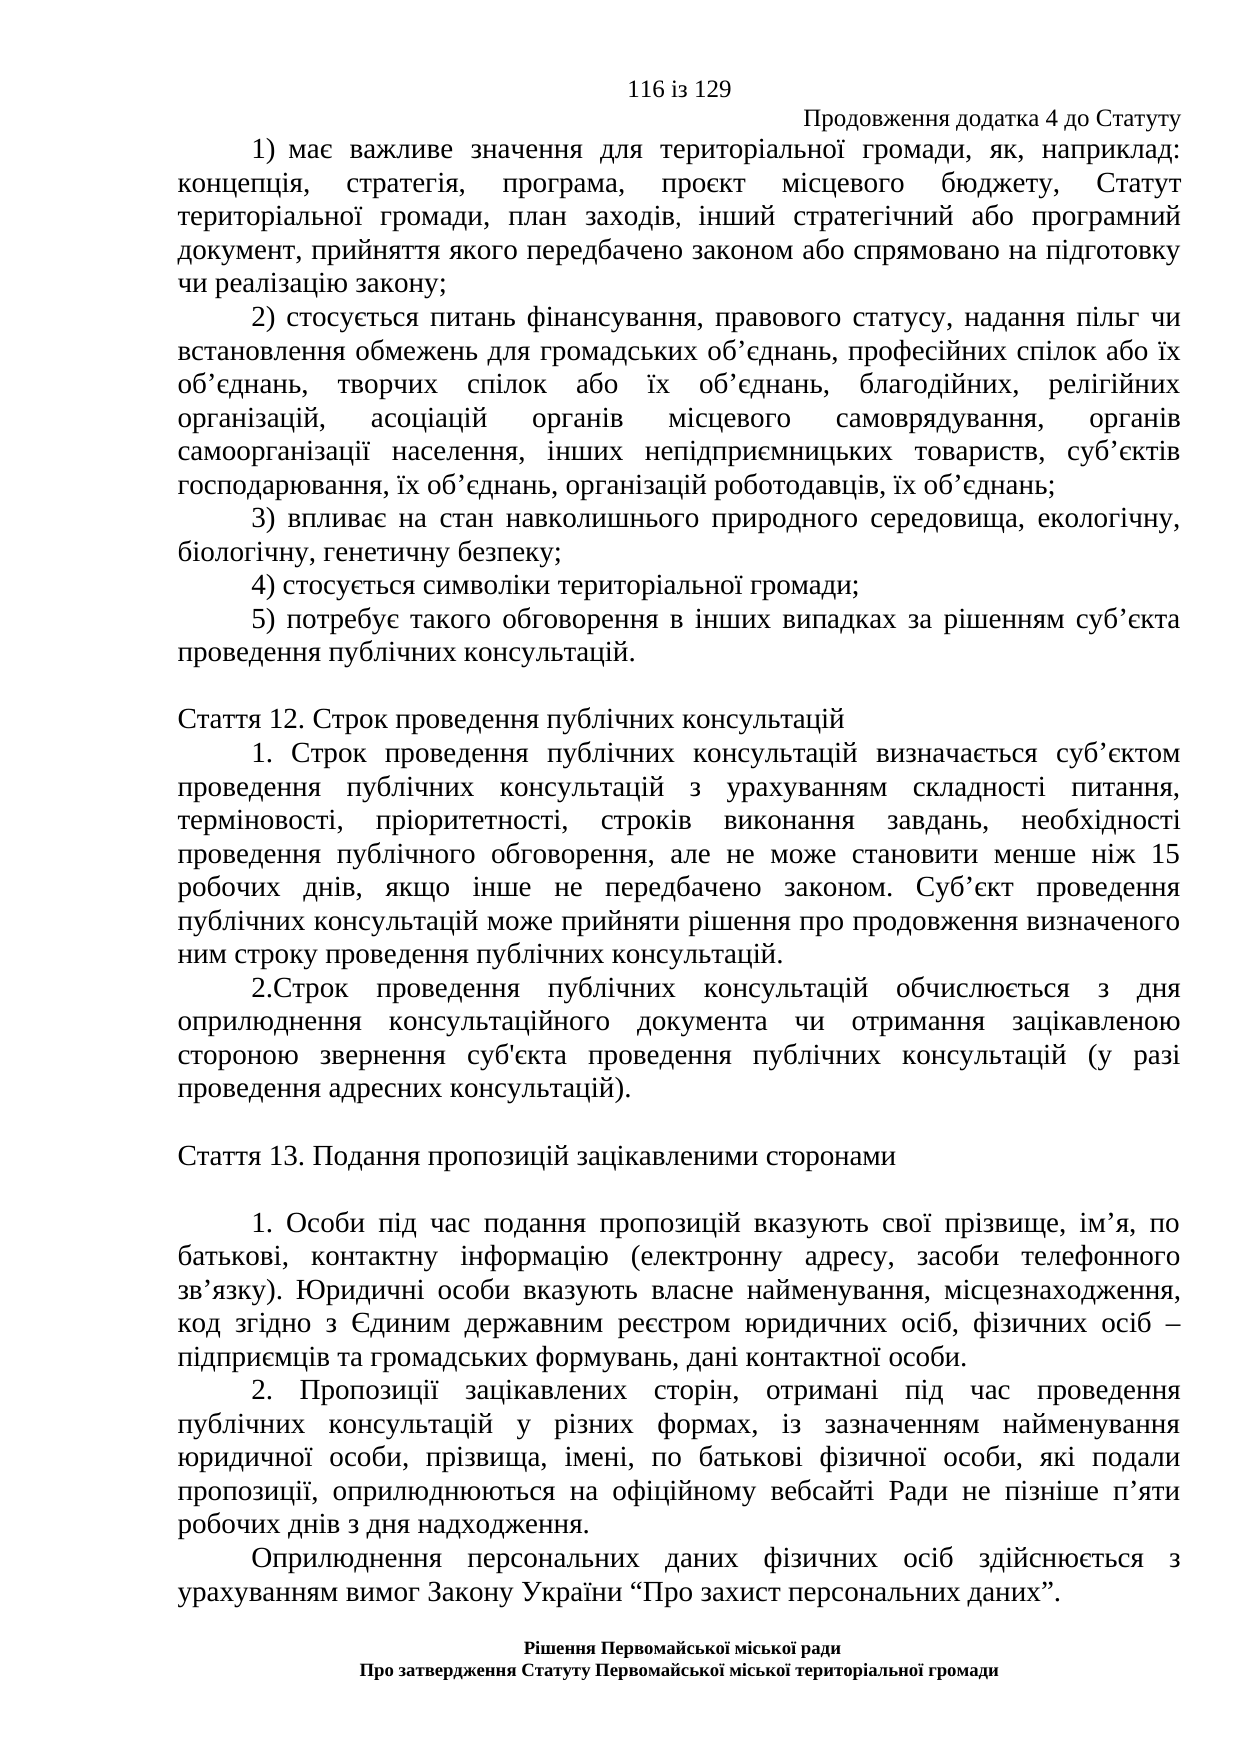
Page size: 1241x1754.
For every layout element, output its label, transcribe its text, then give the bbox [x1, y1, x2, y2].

text 2.Строк проведення публічних консультацій обчислюється з дня оприлюднення консультаційного документа чи отримання зацікавленою стороною звернення суб'єкта проведення публічних консультацій (у разі проведення адресних консультацій). [177, 970, 1181, 1104]
text Стаття 13. Подання пропозицій зацікавленими сторонами [177, 1138, 1181, 1171]
text 3) впливає на стан навколишнього природного середовища, екологічну, біологічну, генетичну безпеку; [177, 500, 1181, 567]
text Стаття 12. Строк проведення публічних консультацій [177, 702, 1181, 735]
text 4) стосується символіки територіальної громади; [177, 567, 1181, 601]
text 2) стосується питань фінансування, правового статусу, надання пільг чи встановлення обмежень для громадських об’єднань, професійних спілок або їх об’єднань, творчих спілок або їх об’єднань, благодійних, релігійних організацій, асоціацій органів місцевого самоврядування, органів самоорганізації населення, інших непідприємницьких товариств, суб’єктів господарювання, їх об’єднань, організацій роботодавців, їх об’єднань; [177, 299, 1181, 500]
text Оприлюднення персональних даних фізичних осіб здійснюється з урахуванням вимог Закону України “Про захист персональних даних”. [177, 1540, 1181, 1607]
text 1. Особи під час подання пропозицій вказують свої прізвище, ім’я, по батькові, контактну інформацію (електронну адресу, засоби телефонного зв’язку). Юридичні особи вказують власне найменування, місцезнаходження, код згідно з Єдиним державним реєстром юридичних осіб, фізичних осіб – підприємців та громадських формувань, дані контактної особи. [177, 1205, 1181, 1372]
text 5) потребує такого обговорення в інших випадках за рішенням суб’єкта проведення публічних консультацій. [177, 601, 1181, 668]
text 1. Строк проведення публічних консультацій визначається суб’єктом проведення публічних консультацій з урахуванням складності питання, терміновості, пріоритетності, строків виконання завдань, необхідності проведення публічного обговорення, але не може становити менше ніж 15 робочих днів, якщо інше не передбачено законом. Суб’єкт проведення публічних консультацій може прийняти рішення про продовження визначеного ним строку проведення публічних консультацій. [177, 735, 1181, 970]
text 2. Пропозиції зацікавлених сторін, отримані під час проведення публічних консультацій у різних формах, із зазначенням найменування юридичної особи, прізвища, імені, по батькові фізичної особи, які подали пропозиції, оприлюднюються на офіційному вебсайті Ради не пізніше п’яти робочих днів з дня надходження. [177, 1372, 1181, 1540]
text 1) має важливе значення для територіальної громади, як, наприклад: концепція, стратегія, програма, проєкт місцевого бюджету, Cтатут територіальної громади, план заходів, інший стратегічний або програмний документ, прийняття якого передбачено законом або спрямовано на підготовку чи реалізацію закону; [177, 131, 1181, 299]
